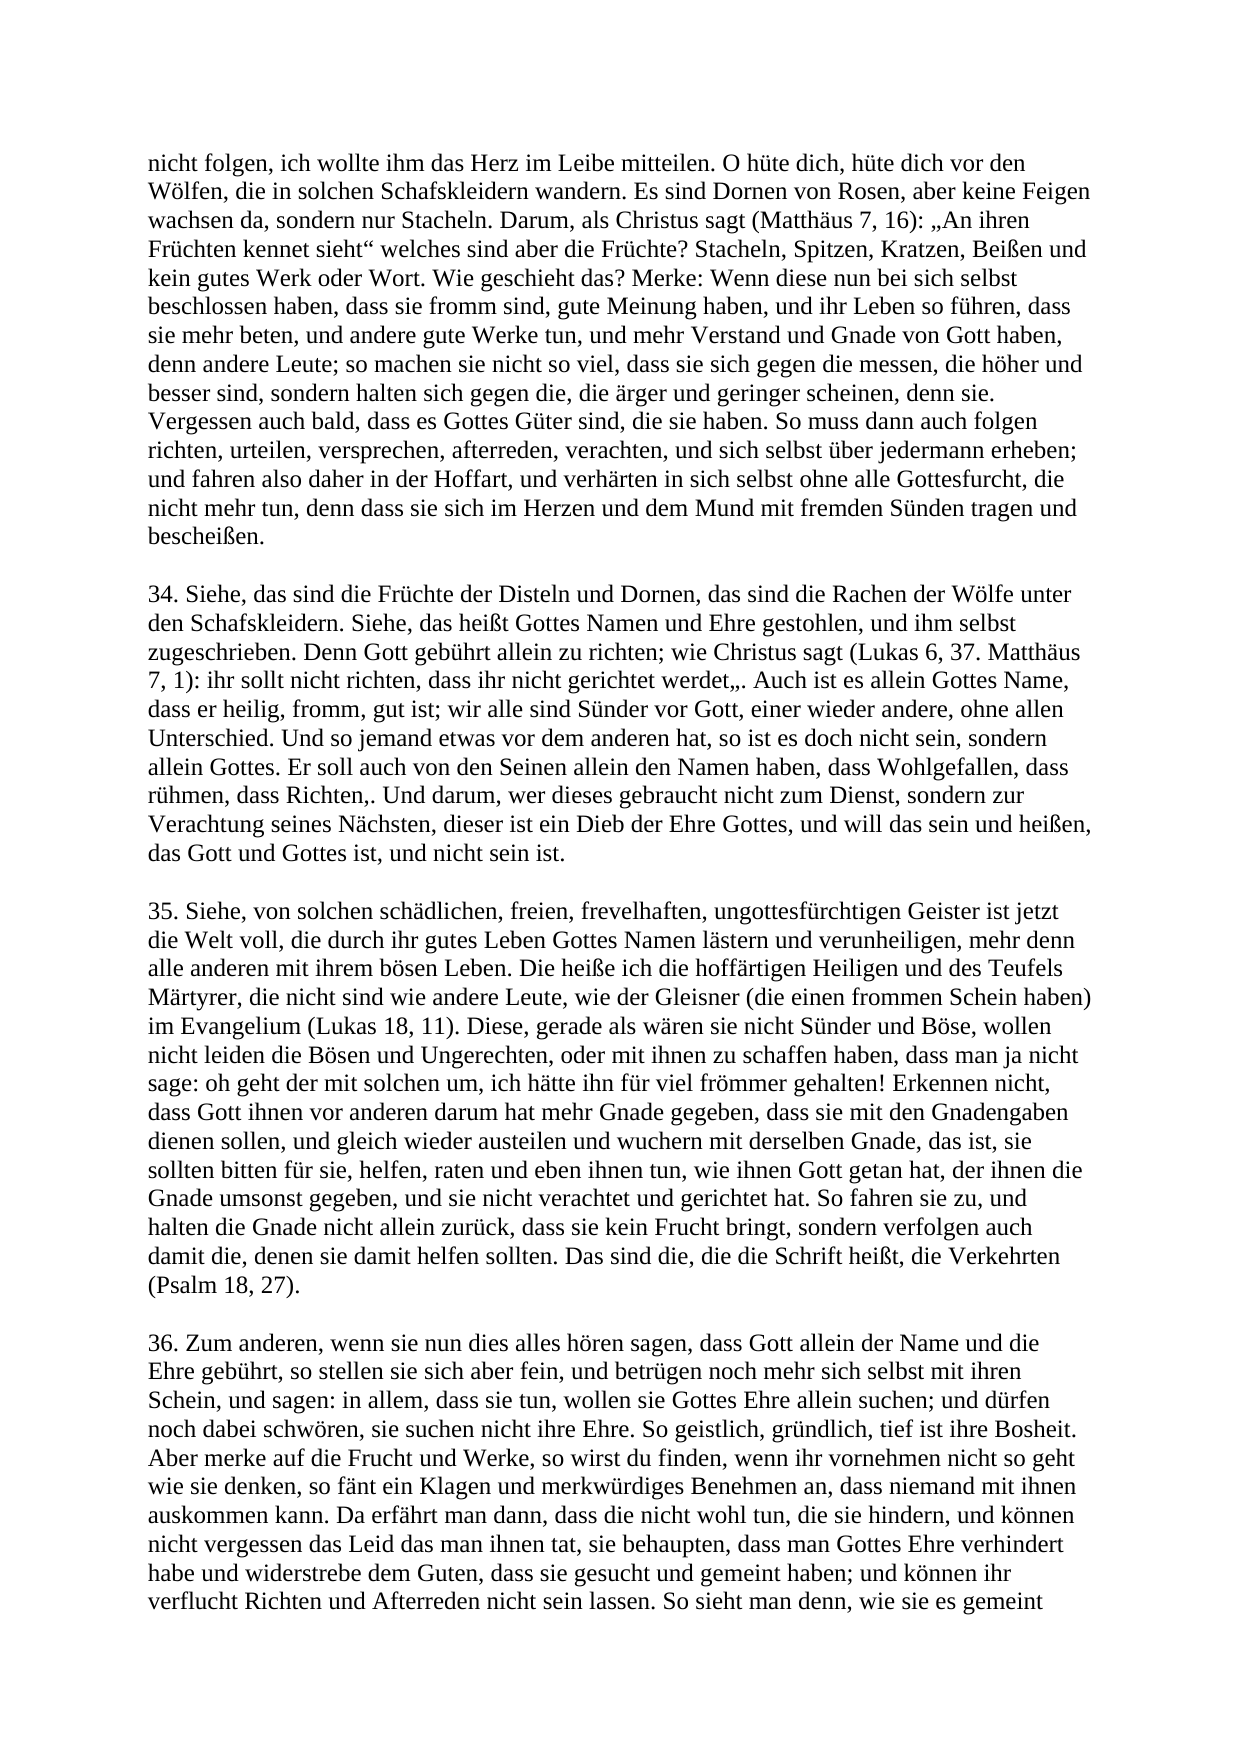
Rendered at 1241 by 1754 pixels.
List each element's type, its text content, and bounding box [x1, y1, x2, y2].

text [148, 148, 1093, 550]
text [148, 1328, 1093, 1615]
text 34. Siehe, das sind die Früchte der Disteln und Dornen, das sind die Rachen der Wölfe unter den Schafskleidern. Siehe, das heißt Gottes Namen und Ehre gestohlen, und ihm selbst zugeschrieben. Denn Gott gebührt allein zu richten; wie Christus sagt (Lukas 6, 37. Matthäus 7, 1): ihr sollt nicht richten, dass ihr nicht gerichtet werdet„. Auch ist es allein Gottes Name, dass er heilig, fromm, gut ist; wir alle sind Sünder vor Gott, einer wieder andere, ohne allen Unterschied. Und so jemand etwas vor dem anderen hat, so ist es doch nicht sein, sondern allein Gottes. Er soll auch von den Seinen allein den Namen haben, dass Wohlgefallen, dass rühmen, dass Richten,. Und darum, wer dieses gebraucht nicht zum Dienst, sondern zur Verachtung seines Nächsten, dieser ist ein Dieb der Ehre Gottes, und will das sein und heißen, das Gott und Gottes ist, und nicht sein ist. [148, 579, 1093, 867]
text 35. Siehe, von solchen schädlichen, freien, frevelhaften, ungottesfürchtigen Geister ist jetzt die Welt voll, die durch ihr gutes Leben Gottes Namen lästern und verunheiligen, mehr denn alle anderen mit ihrem bösen Leben. Die heiße ich die hoffärtigen Heiligen und des Teufels Märtyrer, die nicht sind wie andere Leute, wie der Gleisner (die einen frommen Schein haben) im Evangelium (Lukas 18, 11). Diese, gerade als wären sie nicht Sünder und Böse, wollen nicht leiden die Bösen und Ungerechten, oder mit ihnen zu schaffen haben, dass man ja nicht sage: oh geht der mit solchen um, ich hätte ihn für viel frömmer gehalten! Erkennen nicht, dass Gott ihnen vor anderen darum hat mehr Gnade gegeben, dass sie mit den Gnadengaben dienen sollen, und gleich wieder austeilen und wuchern mit derselben Gnade, das ist, sie sollten bitten für sie, helfen, raten und eben ihnen tun, wie ihnen Gott getan hat, der ihnen die Gnade umsonst gegeben, und sie nicht verachtet und gerichtet hat. So fahren sie zu, und halten die Gnade nicht allein zurück, dass sie kein Frucht bringt, sondern verfolgen auch damit die, denen sie damit helfen sollten. Das sind die, die die Schrift heißt, die Verkehrten (Psalm 18, 27). [148, 896, 1093, 1298]
